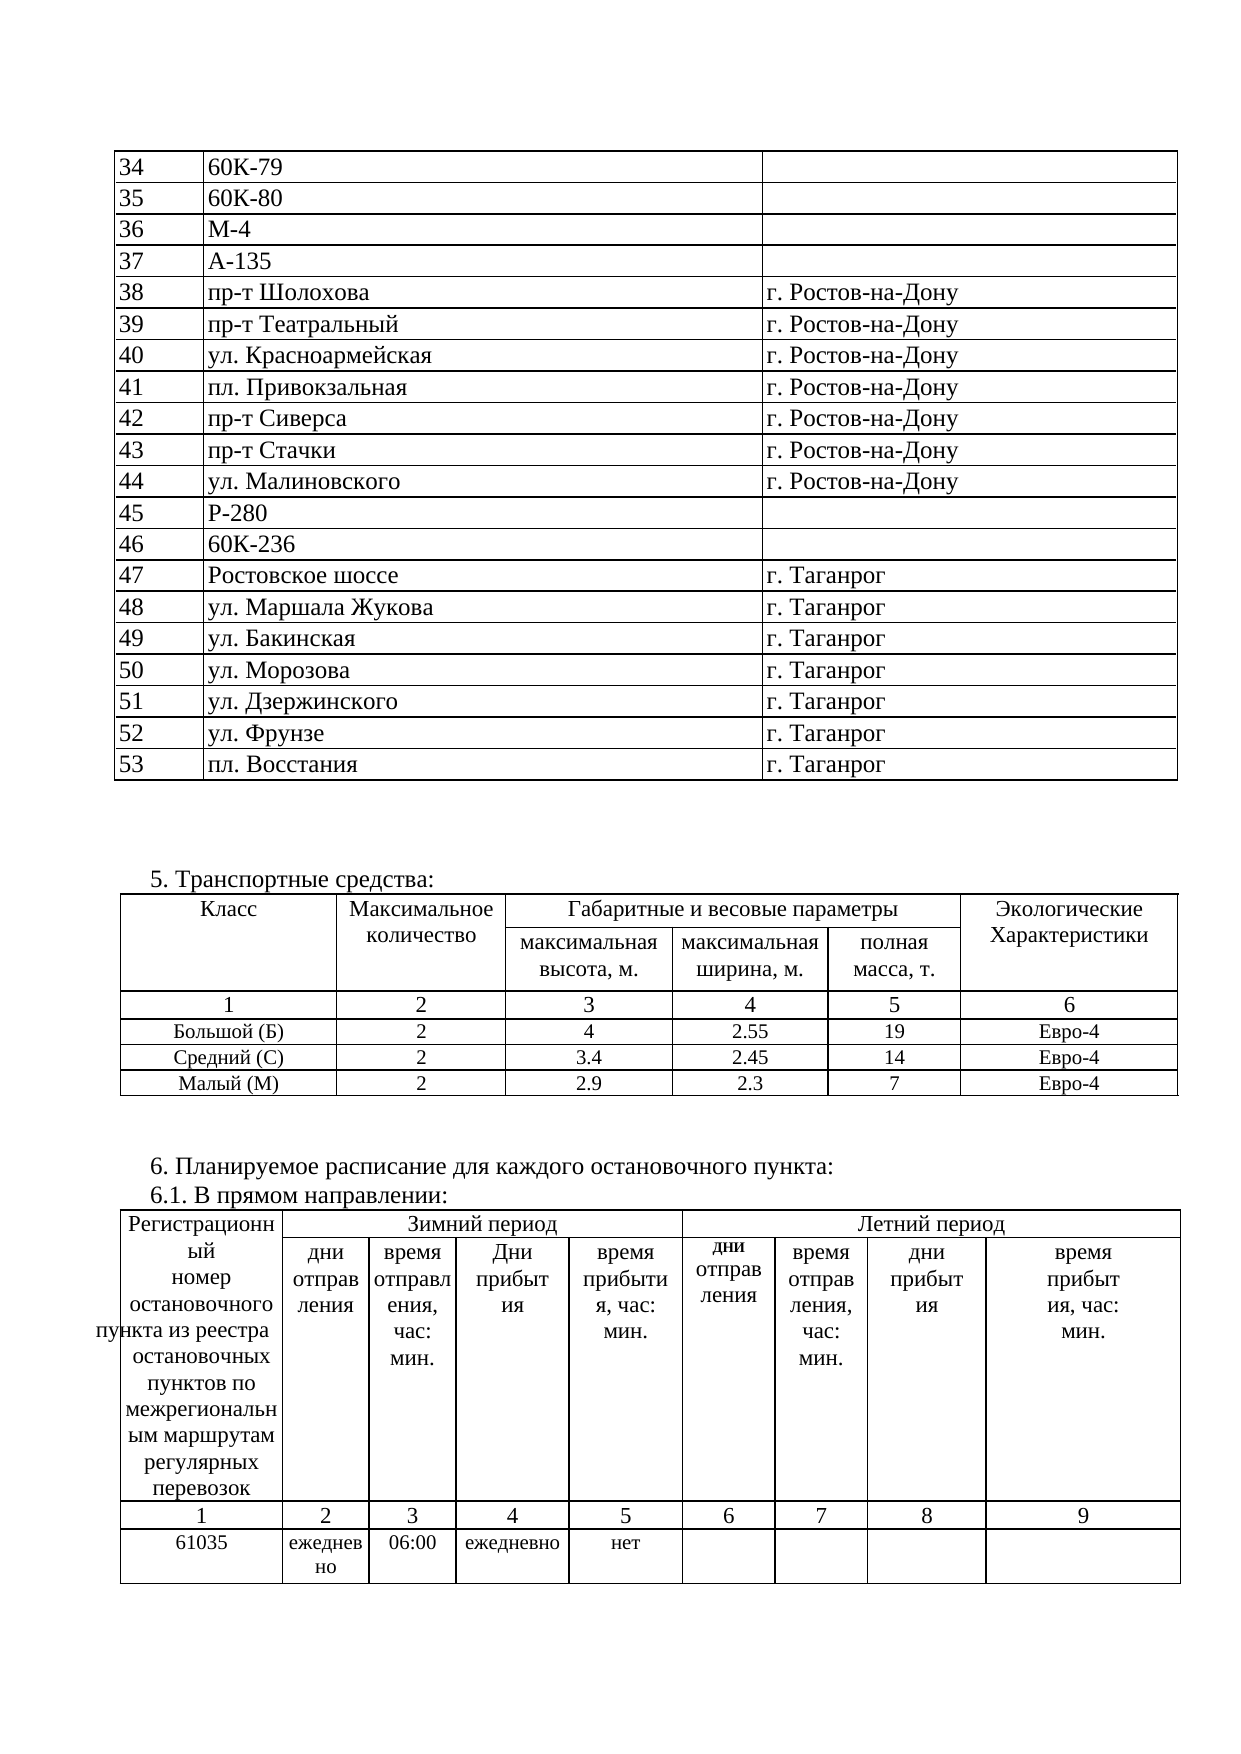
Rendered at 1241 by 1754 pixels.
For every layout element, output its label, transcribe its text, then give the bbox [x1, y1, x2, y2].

table_cell 60К-79 [204, 152, 762, 181]
table_cell время прибыт ия, час: мин. [987, 1238, 1180, 1500]
table_cell г. Ростов-на-Дону [763, 307, 1177, 339]
table_cell 40 [115, 340, 203, 370]
table_cell 52 [115, 717, 203, 748]
table_cell 5 [570, 1502, 682, 1528]
table_cell 4 [506, 1020, 672, 1043]
table_cell [763, 213, 1177, 244]
table_cell 53 [115, 749, 203, 779]
table_header Габаритные и весовые параметры [506, 895, 960, 927]
table_cell А-135 [204, 246, 762, 276]
table_cell 4 [457, 1502, 568, 1528]
table_cell 5 [829, 992, 960, 1018]
table_cell 48 [115, 591, 203, 622]
table_cell 9 [987, 1502, 1180, 1528]
table_cell М-4 [204, 215, 762, 244]
table_cell г. Ростов-на-Дону [763, 433, 1177, 464]
table_cell [763, 496, 1177, 527]
table_cell ежедневно [283, 1530, 368, 1583]
table_cell 19 [829, 1020, 960, 1043]
table_cell максимальная высота, м. [506, 928, 672, 990]
table_cell пр-т Театральный [204, 309, 762, 339]
table_cell 34 [115, 152, 203, 181]
table_cell время отправл ения, час: мин. [370, 1238, 455, 1500]
table_cell 1 [121, 1502, 282, 1528]
table_cell 1 [121, 992, 336, 1018]
table_cell Малый (М) [121, 1071, 336, 1095]
table_cell г. Ростов-на-Дону [763, 339, 1177, 370]
table_cell [763, 181, 1177, 213]
text 6. Планируемое расписание для каждого остановочного пункта: [150, 1151, 1090, 1180]
table_cell 47 [115, 560, 203, 590]
table_cell 6 [961, 992, 1177, 1018]
table_cell 3.4 [506, 1045, 672, 1069]
table_cell 8 [868, 1502, 985, 1528]
table_cell [683, 1530, 774, 1583]
table_cell максимальная ширина, м. [673, 928, 827, 990]
table_cell 2.45 [673, 1045, 827, 1069]
table_cell Евро-4 [961, 1071, 1177, 1095]
table_cell 7 [829, 1071, 960, 1095]
table_header Экологические Характеристики [961, 895, 1177, 990]
table_cell 2.3 [673, 1071, 827, 1095]
table_cell 60К-80 [204, 183, 762, 213]
table_header Зимний период [283, 1211, 682, 1237]
table_cell 2 [283, 1502, 368, 1528]
table_cell 06:00 [370, 1530, 455, 1583]
table_cell [987, 1530, 1180, 1583]
table_cell г. Ростов-на-Дону [763, 465, 1177, 496]
table_cell 35 [115, 183, 203, 213]
table_cell г. Таганрог [763, 748, 1177, 779]
table_cell Большой (Б) [121, 1020, 336, 1043]
table_cell пл. Привокзальная [204, 372, 762, 402]
table_cell [763, 244, 1177, 276]
table_cell Средний (С) [121, 1045, 336, 1069]
table_cell Ростовское шоссе [204, 561, 762, 590]
table_cell [763, 528, 1177, 559]
table_cell полная масса, т. [829, 928, 960, 990]
table_cell дни отправ ления [283, 1238, 368, 1500]
table_cell время отправ ления, час: мин. [776, 1238, 867, 1500]
table_cell г. Ростов-на-Дону [763, 276, 1177, 307]
table_cell 44 [115, 466, 203, 496]
table_cell Р-280 [204, 498, 762, 527]
table_cell пл. Восстания [204, 749, 762, 779]
table_cell 51 [115, 686, 203, 716]
table_cell Дни прибыт ия [457, 1238, 568, 1500]
table_cell 60К-236 [204, 529, 762, 559]
table_header Класс [121, 895, 336, 990]
table_cell г. Таганрог [763, 716, 1177, 748]
table_cell 2 [337, 1045, 505, 1069]
table_cell дни прибыт ия [868, 1238, 985, 1500]
table_cell Евро-4 [961, 1045, 1177, 1069]
table_cell 7 [776, 1502, 867, 1528]
table_cell 39 [115, 308, 203, 339]
table_cell пр-т Шолохова [204, 277, 762, 307]
table_cell ул. Дзержинского [204, 686, 762, 716]
table_cell 3 [370, 1502, 455, 1528]
table_cell ул. Бакинская [204, 623, 762, 653]
table_cell 61035 [121, 1530, 282, 1583]
table_cell г. Таганрог [763, 590, 1177, 622]
table_cell 2.55 [673, 1020, 827, 1043]
table_cell 36 [115, 214, 203, 244]
table_cell ул. Морозова [204, 655, 762, 685]
table_cell ежедневно [457, 1530, 568, 1583]
table_cell 41 [115, 371, 203, 402]
table_cell г. Таганрог [763, 622, 1177, 653]
table_cell г. Ростов-на-Дону [763, 370, 1177, 402]
table_cell 2.9 [506, 1071, 672, 1095]
table_cell г. Таганрог [763, 559, 1177, 590]
table_cell ул. Фрунзе [204, 718, 762, 748]
text 6.1. В прямом направлении: [150, 1180, 1090, 1209]
table_cell 3 [506, 992, 672, 1018]
table_cell 2 [337, 1020, 505, 1043]
table_cell 37 [115, 245, 203, 276]
table_cell г. Ростов-на-Дону [763, 402, 1177, 433]
text 5. Транспортные средства: [150, 864, 1090, 893]
table_cell [763, 152, 1177, 181]
table_cell 49 [115, 623, 203, 653]
table_cell 2 [337, 1071, 505, 1095]
table_cell время прибыти я, час: мин. [570, 1238, 682, 1500]
table_cell нет [570, 1530, 682, 1583]
table_cell [776, 1530, 867, 1583]
table_cell г. Таганрог [763, 653, 1177, 685]
table_cell 43 [115, 434, 203, 464]
table_cell ул. Красноармейская [204, 340, 762, 370]
table_cell 6 [683, 1502, 774, 1528]
table_cell пр-т Стачки [204, 435, 762, 464]
table_cell 50 [115, 654, 203, 685]
table_cell 45 [115, 497, 203, 527]
table_cell г. Таганрог [763, 685, 1177, 716]
table_cell 4 [673, 992, 827, 1018]
table_cell Евро-4 [961, 1020, 1177, 1043]
table_header Летний период [683, 1211, 1180, 1237]
table_cell 46 [115, 529, 203, 559]
table_cell 38 [115, 277, 203, 307]
table_cell ул. Маршала Жукова [204, 592, 762, 622]
table_cell 14 [829, 1045, 960, 1069]
table_cell [868, 1530, 985, 1583]
table_cell ул. Малиновского [204, 466, 762, 496]
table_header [121, 1211, 282, 1500]
table_cell ДНИ отправ ления [683, 1238, 774, 1500]
table_cell пр-т Сиверса [204, 403, 762, 433]
table_cell 2 [337, 992, 505, 1018]
table_cell 42 [115, 403, 203, 433]
table_header Максимальное количество [337, 895, 505, 990]
